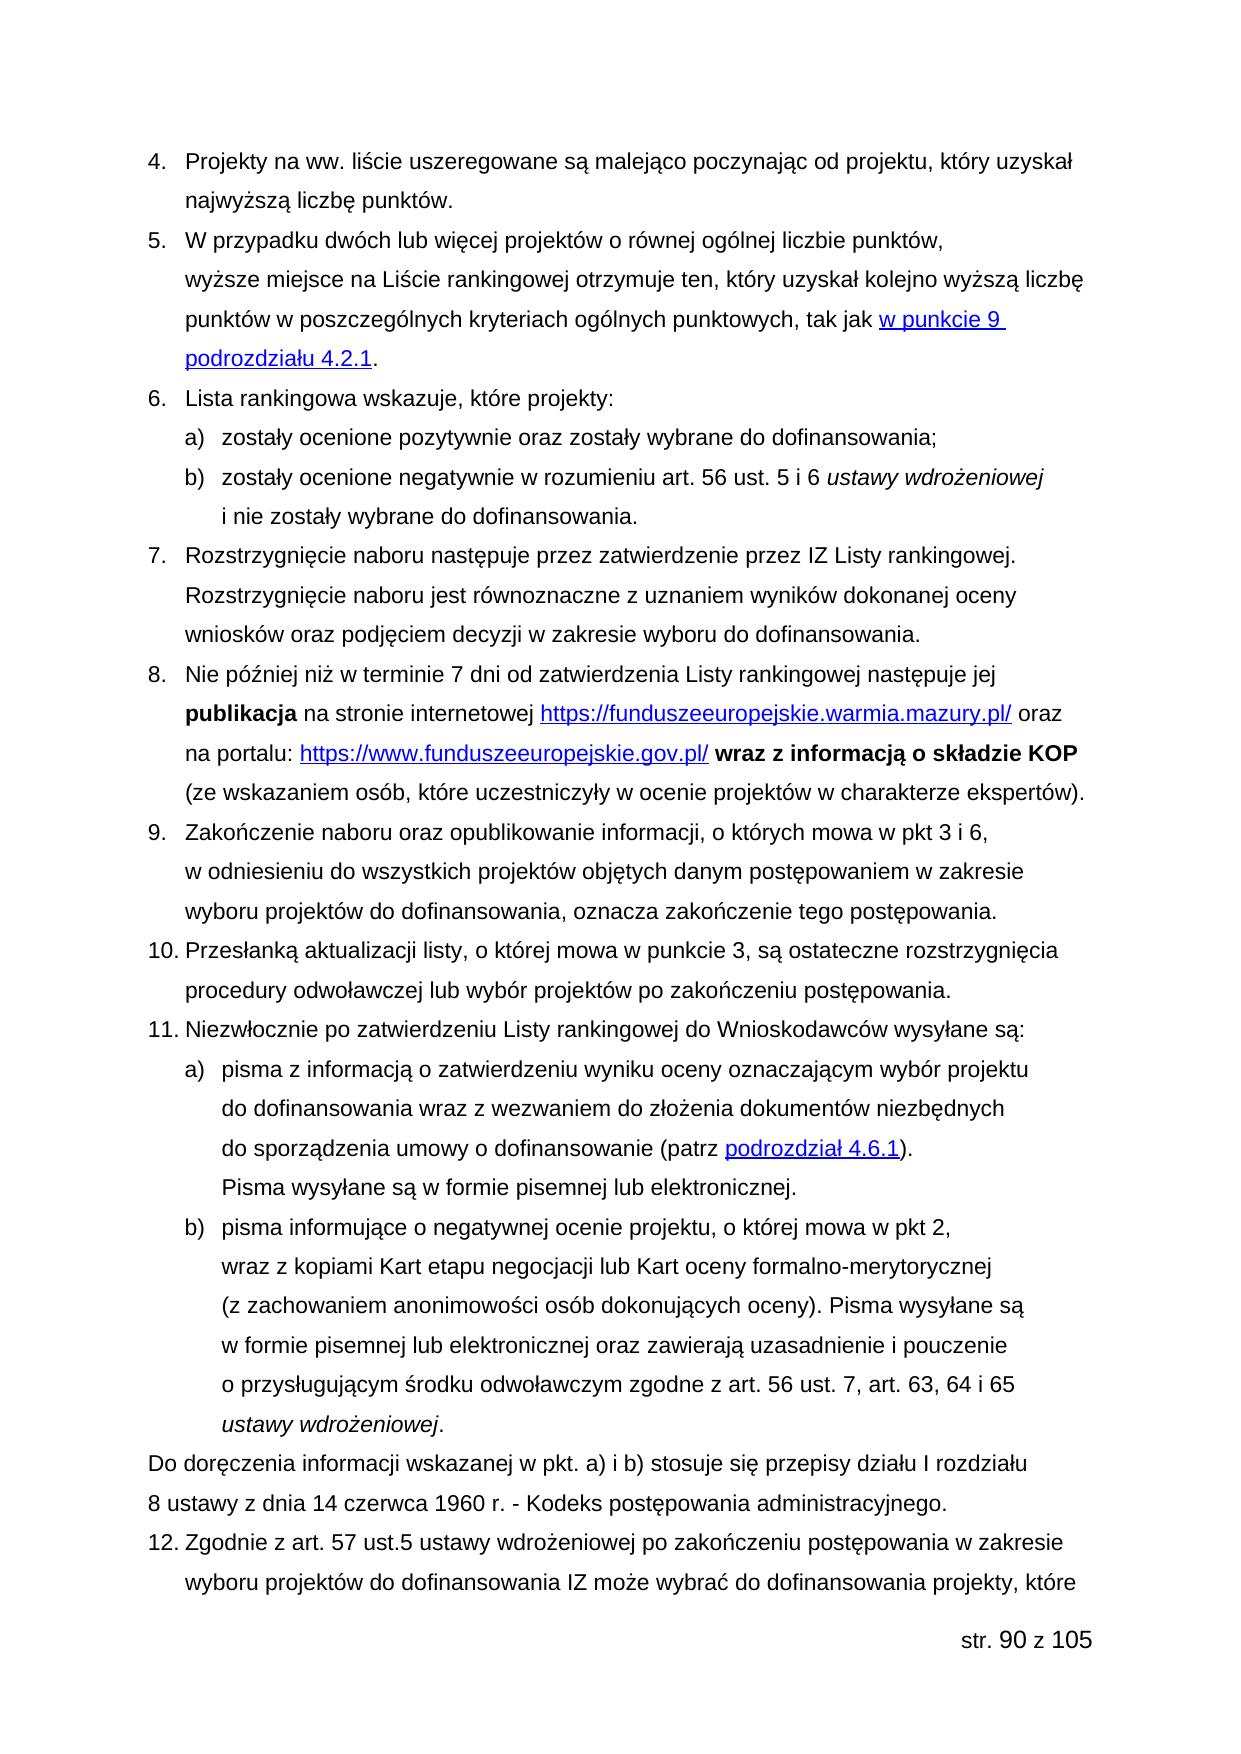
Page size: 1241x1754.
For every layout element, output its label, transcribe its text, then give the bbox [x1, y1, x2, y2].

list Przesłanką aktualizacji listy, o której mowa w punkcie 3, są ostateczne rozstrzygnięcia procedury odwoławczej lub wybór projektów po zakończeniu postępowania. [148, 937, 1093, 1003]
list Nie później niż w terminie 7 dni od zatwierdzenia Listy rankingowej następuje jej publikacja na stronie internetowej https://funduszeeuropejskie.warmia.mazury.pl/ oraz na portalu: https://www.funduszeeuropejskie.gov.pl/ wraz z informacją o składzie KOP (ze wskazaniem osób, które uczestniczyły w ocenie projektów w charakterze ekspertów). [148, 661, 1093, 806]
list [148, 1529, 1093, 1595]
list Zakończenie naboru oraz opublikowanie informacji, o których mowa w pkt 3 i 6, w odniesieniu do wszystkich projektów objętych danym postępowaniem w zakresie wyboru projektów do dofinansowania, oznacza zakończenie tego postępowania. [148, 819, 1093, 924]
list Lista rankingowa wskazuje, które projekty: [148, 384, 1093, 411]
text Do doręczenia informacji wskazanej w pkt. a) i b) stosuje się przepisy działu I rozdziału 8 ustawy z dnia 14 czerwca 1960 r. - Kodeks postępowania administracyjnego. [148, 1450, 1093, 1516]
list pisma informujące o negatywnej ocenie projektu, o której mowa w pkt 2, wraz z kopiami Kart etapu negocjacji lub Kart oceny formalno-merytorycznej (z zachowaniem anonimowości osób dokonujących oceny). Pisma wysyłane są w formie pisemnej lub elektronicznej oraz zawierają uzasadnienie i pouczenie o przysługującym środku odwoławczym zgodne z art. 56 ust. 7, art. 63, 64 i 65 ustawy wdrożeniowej. [184, 1213, 1093, 1437]
list Projekty na ww. liście uszeregowane są malejąco poczynając od projektu, który uzyskał najwyższą liczbę punktów. [148, 148, 1093, 213]
list Rozstrzygnięcie naboru następuje przez zatwierdzenie przez IZ Listy rankingowej. Rozstrzygnięcie naboru jest równoznaczne z uznaniem wyników dokonanej oceny wniosków oraz podjęciem decyzji w zakresie wyboru do dofinansowania. [148, 542, 1093, 648]
list W przypadku dwóch lub więcej projektów o równej ogólnej liczbie punktów, wyższe miejsce na Liście rankingowej otrzymuje ten, który uzyskał kolejno wyższą liczbę punktów w poszczególnych kryteriach ogólnych punktowych, tak jak w punkcie 9 podrozdziału 4.2.1. [148, 227, 1093, 371]
list zostały ocenione pozytywnie oraz zostały wybrane do dofinansowania; [184, 424, 1093, 450]
list Niezwłocznie po zatwierdzeniu Listy rankingowej do Wnioskodawców wysyłane są: [148, 1016, 1093, 1042]
list pisma z informacją o zatwierdzeniu wyniku oceny oznaczającym wybór projektu do dofinansowania wraz z wezwaniem do złożenia dokumentów niezbędnych do sporządzenia umowy o dofinansowanie (patrz podrozdział 4.6.1). Pisma wysyłane są w formie pisemnej lub elektronicznej. [184, 1056, 1093, 1200]
list zostały ocenione negatywnie w rozumieniu art. 56 ust. 5 i 6 ustawy wdrożeniowej i nie zostały wybrane do dofinansowania. [184, 463, 1093, 529]
